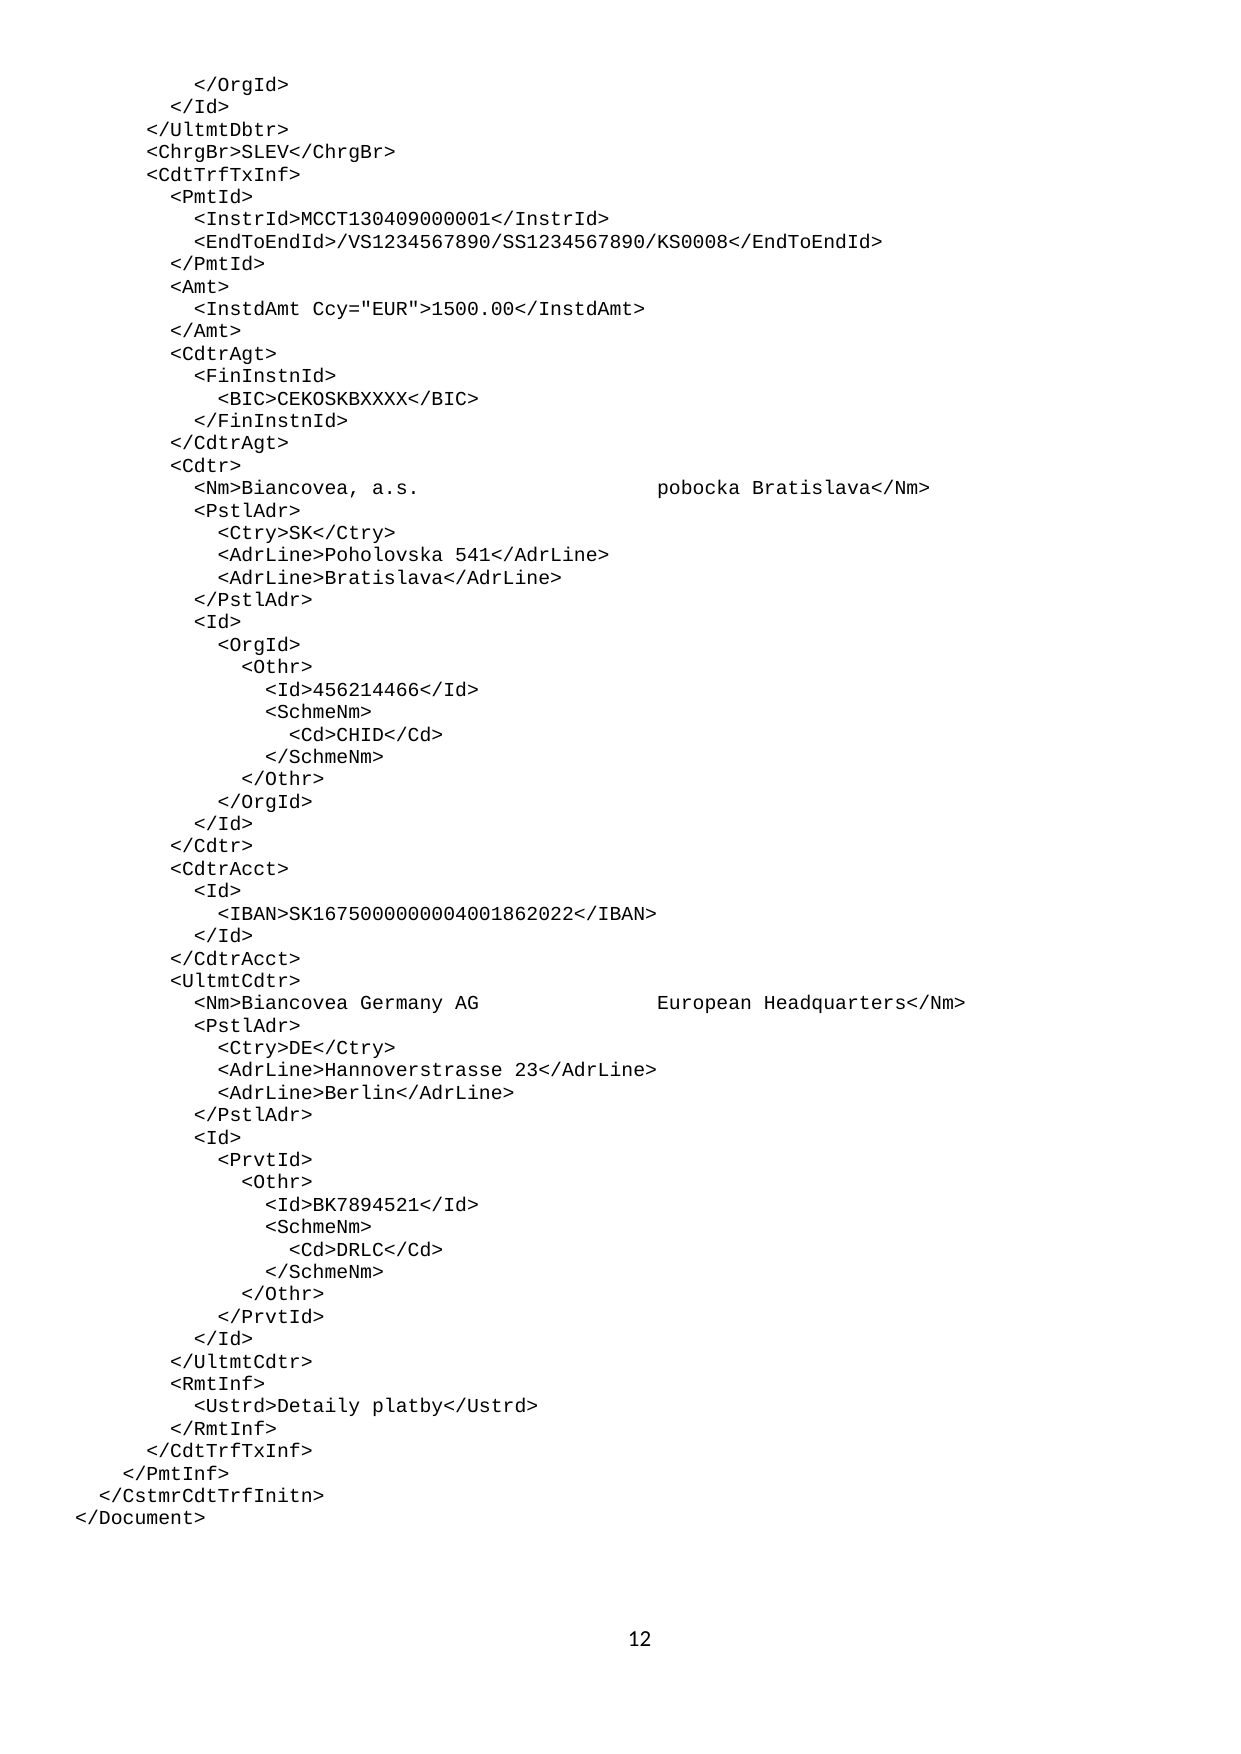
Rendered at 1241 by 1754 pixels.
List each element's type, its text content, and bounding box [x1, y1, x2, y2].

text </CstmrCdtTrfInitn> [75, 1486, 1203, 1508]
text </Othr> [75, 1284, 1203, 1307]
text <PrvtId> [75, 1150, 1203, 1172]
text <Cdtr> [75, 456, 1203, 478]
text <IBAN>SK1675000000004001862022</IBAN> [75, 904, 1203, 926]
text </SchmeNm> [75, 1262, 1203, 1284]
text </CdtTrfTxInf> [75, 1441, 1203, 1463]
text </OrgId> [75, 75, 1203, 97]
text <OrgId> [75, 635, 1203, 657]
text <Cd>DRLC</Cd> [75, 1239, 1203, 1262]
text </Amt> [75, 321, 1203, 344]
text <PstlAdr> [75, 1016, 1203, 1038]
text </SchmeNm> [75, 747, 1203, 769]
text <CdtTrfTxInf> [75, 164, 1203, 187]
text </PstlAdr> [75, 1105, 1203, 1128]
text </Id> [75, 926, 1203, 948]
text <FinInstnId> [75, 366, 1203, 388]
text <Nm>Biancovea Germany AG European Headquarters</Nm> [75, 993, 1203, 1016]
text <Id>456214466</Id> [75, 680, 1203, 702]
text </Id> [75, 97, 1203, 120]
text </UltmtCdtr> [75, 1352, 1203, 1374]
text </Id> [75, 814, 1203, 836]
text </RmtInf> [75, 1419, 1203, 1441]
text <Id> [75, 881, 1203, 904]
text <AdrLine>Berlin</AdrLine> [75, 1083, 1203, 1105]
text </Id> [75, 1329, 1203, 1352]
text <Cd>CHID</Cd> [75, 724, 1203, 747]
text </Cdtr> [75, 836, 1203, 859]
text </OrgId> [75, 792, 1203, 814]
text <SchmeNm> [75, 1217, 1203, 1239]
text <RmtInf> [75, 1374, 1203, 1396]
text <Ustrd>Detaily platby</Ustrd> [75, 1396, 1203, 1419]
text <BIC>CEKOSKBXXXX</BIC> [75, 388, 1203, 411]
text <CdtrAgt> [75, 344, 1203, 366]
text </PstlAdr> [75, 590, 1203, 612]
text </CdtrAgt> [75, 433, 1203, 456]
text <AdrLine>Bratislava</AdrLine> [75, 568, 1203, 590]
text <UltmtCdtr> [75, 971, 1203, 993]
text <PmtId> [75, 187, 1203, 209]
text <InstrId>MCCT130409000001</InstrId> [75, 209, 1203, 232]
text <Amt> [75, 277, 1203, 299]
text </PmtId> [75, 254, 1203, 277]
text </PrvtId> [75, 1307, 1203, 1329]
text <SchmeNm> [75, 702, 1203, 724]
text <EndToEndId>/VS1234567890/SS1234567890/KS0008</EndToEndId> [75, 232, 1203, 254]
text </Document> [75, 1508, 1203, 1531]
text <Ctry>SK</Ctry> [75, 523, 1203, 545]
text <PstlAdr> [75, 501, 1203, 523]
text <InstdAmt Ccy="EUR">1500.00</InstdAmt> [75, 299, 1203, 321]
text <Ctry>DE</Ctry> [75, 1038, 1203, 1060]
text <AdrLine>Hannoverstrasse 23</AdrLine> [75, 1060, 1203, 1083]
text <AdrLine>Poholovska 541</AdrLine> [75, 545, 1203, 568]
text <ChrgBr>SLEV</ChrgBr> [75, 142, 1203, 164]
text </PmtInf> [75, 1463, 1203, 1486]
text <Id> [75, 1128, 1203, 1150]
text <CdtrAcct> [75, 859, 1203, 881]
text </Othr> [75, 769, 1203, 792]
text <Othr> [75, 657, 1203, 680]
text <Id> [75, 612, 1203, 635]
text </FinInstnId> [75, 411, 1203, 433]
text </UltmtDbtr> [75, 120, 1203, 142]
text <Nm>Biancovea, a.s. pobocka Bratislava</Nm> [75, 478, 1203, 501]
text </CdtrAcct> [75, 948, 1203, 971]
text <Othr> [75, 1172, 1203, 1195]
text <Id>BK7894521</Id> [75, 1195, 1203, 1217]
